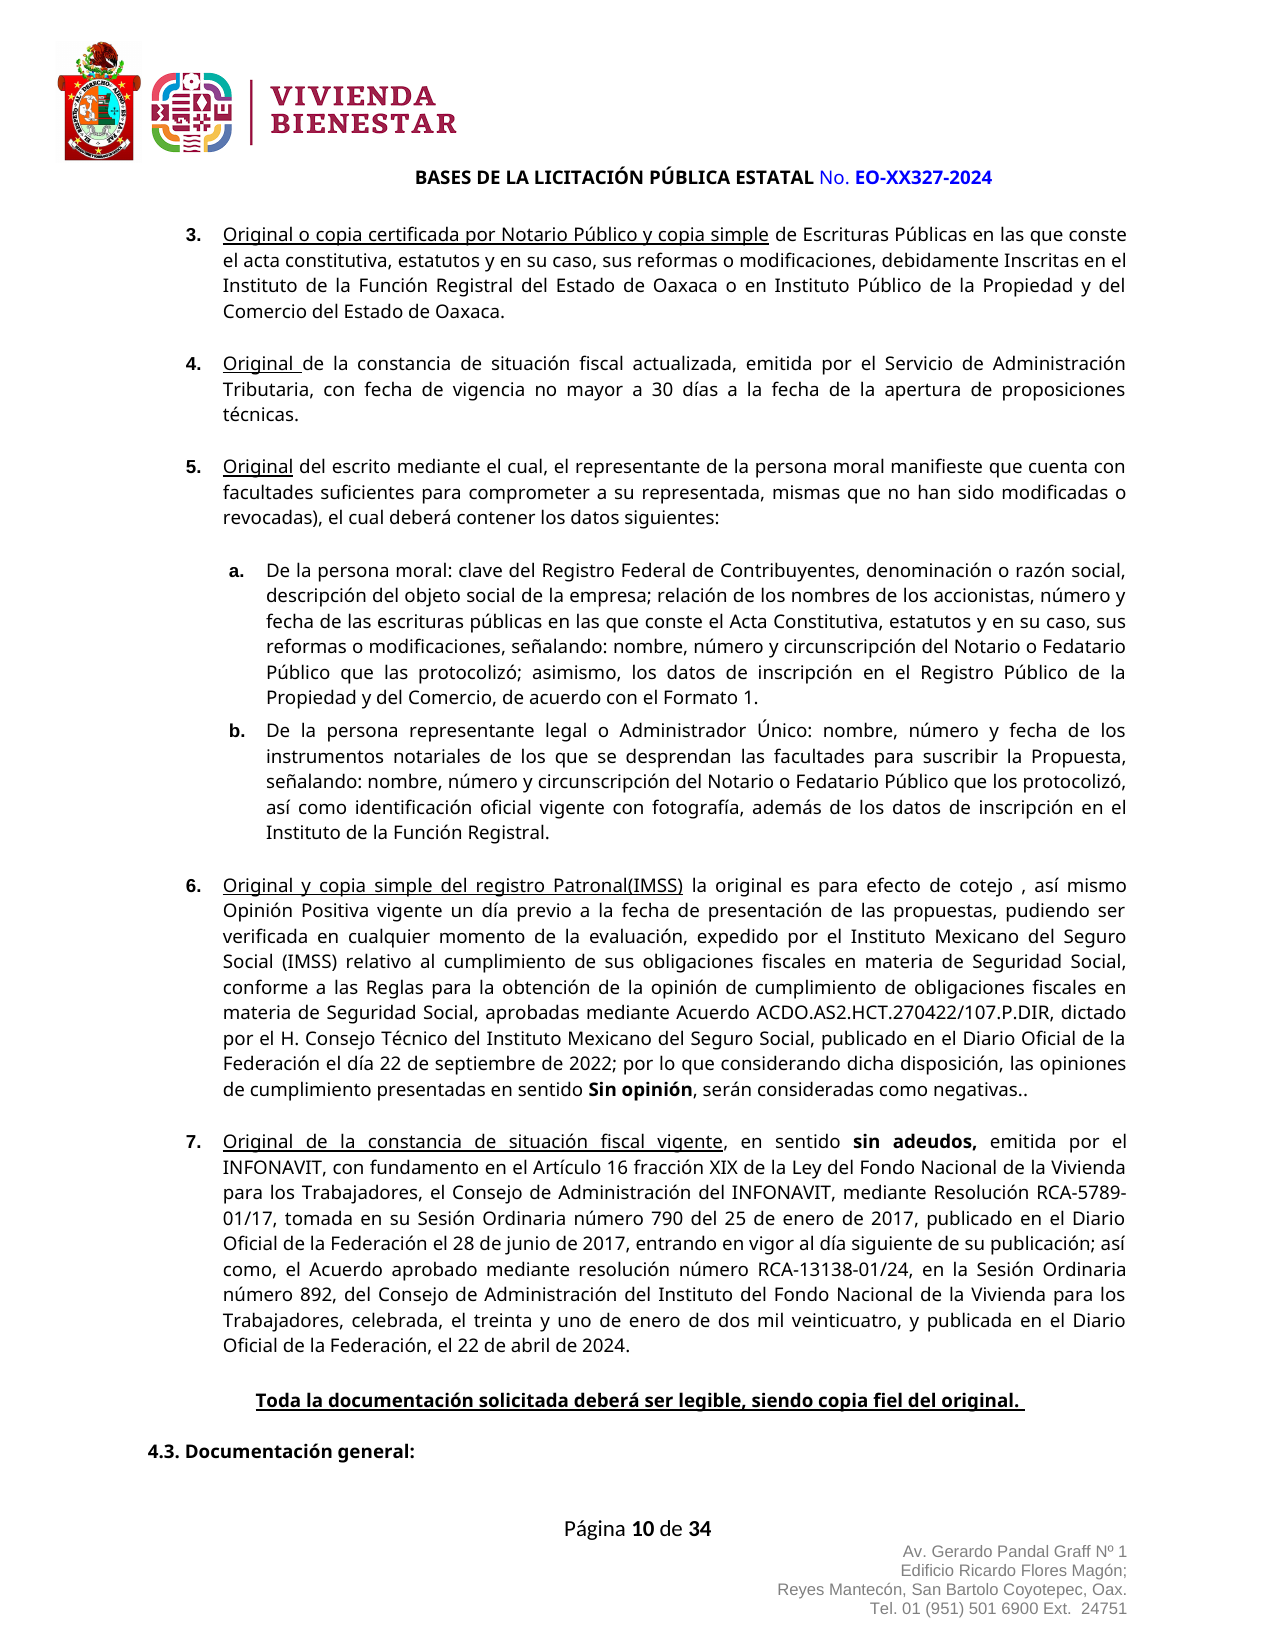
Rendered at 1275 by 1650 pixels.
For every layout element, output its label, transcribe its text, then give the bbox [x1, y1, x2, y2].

list Original del escrito mediante el cual, el representante de la persona moral manifieste que cuenta con facultades suficientes para comprometer a su representada, mismas que no han sido modificadas o revocadas), el cual deberá contener los datos siguientes: [186, 454, 1127, 530]
text Toda la documentación solicitada deberá ser legible, siendo copia fiel del original. [148, 1387, 1127, 1413]
picture [55, 41, 143, 163]
text 4.3. Documentación general: [148, 1438, 1127, 1464]
list De la persona moral: clave del Registro Federal de Contribuyentes, denominación o razón social, descripción del objeto social de la empresa; relación de los nombres de los accionistas, número y fecha de las escrituras públicas en las que conste el Acta Constitutiva, estatutos y en su caso, sus reformas o modificaciones, señalando: nombre, número y circunscripción del Notario o Fedatario Público que las protocolizó; asimismo, los datos de inscripción en el Registro Público de la Propiedad y del Comercio, de acuerdo con el Formato 1. [229, 557, 1127, 710]
picture [147, 64, 473, 161]
list De la persona representante legal o Administrador Único: nombre, número y fecha de los instrumentos notariales de los que se desprendan las facultades para suscribir la Propuesta, señalando: nombre, número y circunscripción del Notario o Fedatario Público que los protocolizó, así como identificación oficial vigente con fotografía, además de los datos de inscripción en el Instituto de la Función Registral. [229, 718, 1127, 845]
list Original de la constancia de situación fiscal vigente, en sentido sin adeudos, emitida por el INFONAVIT, con fundamento en el Artículo 16 fracción XIX de la Ley del Fondo Nacional de la Vivienda para los Trabajadores, el Consejo de Administración del INFONAVIT, mediante Resolución RCA-5789-01/17, tomada en su Sesión Ordinaria número 790 del 25 de enero de 2017, publicado en el Diario Oficial de la Federación el 28 de junio de 2017, entrando en vigor al día siguiente de su publicación; así como, el Acuerdo aprobado mediante resolución número RCA-13138-01/24, en la Sesión Ordinaria número 892, del Consejo de Administración del Instituto del Fondo Nacional de la Vivienda para los Trabajadores, celebrada, el treinta y uno de enero de dos mil veinticuatro, y publicada en el Diario Oficial de la Federación, el 22 de abril de 2024. [186, 1128, 1127, 1358]
list Original o copia certificada por Notario Público y copia simple de Escrituras Públicas en las que conste el acta constitutiva, estatutos y en su caso, sus reformas o modificaciones, debidamente Inscritas en el Instituto de la Función Registral del Estado de Oaxaca o en Instituto Público de la Propiedad y del Comercio del Estado de Oaxaca. [186, 221, 1127, 323]
list Original de la constancia de situación fiscal actualizada, emitida por el Servicio de Administración Tributaria, con fecha de vigencia no mayor a 30 días a la fecha de la apertura de proposiciones técnicas. [186, 350, 1127, 427]
list Original y copia simple del registro Patronal(IMSS) la original es para efecto de cotejo , así mismo Opinión Positiva vigente un día previo a la fecha de presentación de las propuestas, pudiendo ser verificada en cualquier momento de la evaluación, expedido por el Instituto Mexicano del Seguro Social (IMSS) relativo al cumplimiento de sus obligaciones fiscales en materia de Seguridad Social, conforme a las Reglas para la obtención de la opinión de cumplimiento de obligaciones fiscales en materia de Seguridad Social, aprobadas mediante Acuerdo ACDO.AS2.HCT.270422/107.P.DIR, dictado por el H. Consejo Técnico del Instituto Mexicano del Seguro Social, publicado en el Diario Oficial de la Federación el día 22 de septiembre de 2022; por lo que considerando dicha disposición, las opiniones de cumplimiento presentadas en sentido Sin opinión, serán consideradas como negativas.. [186, 872, 1127, 1102]
